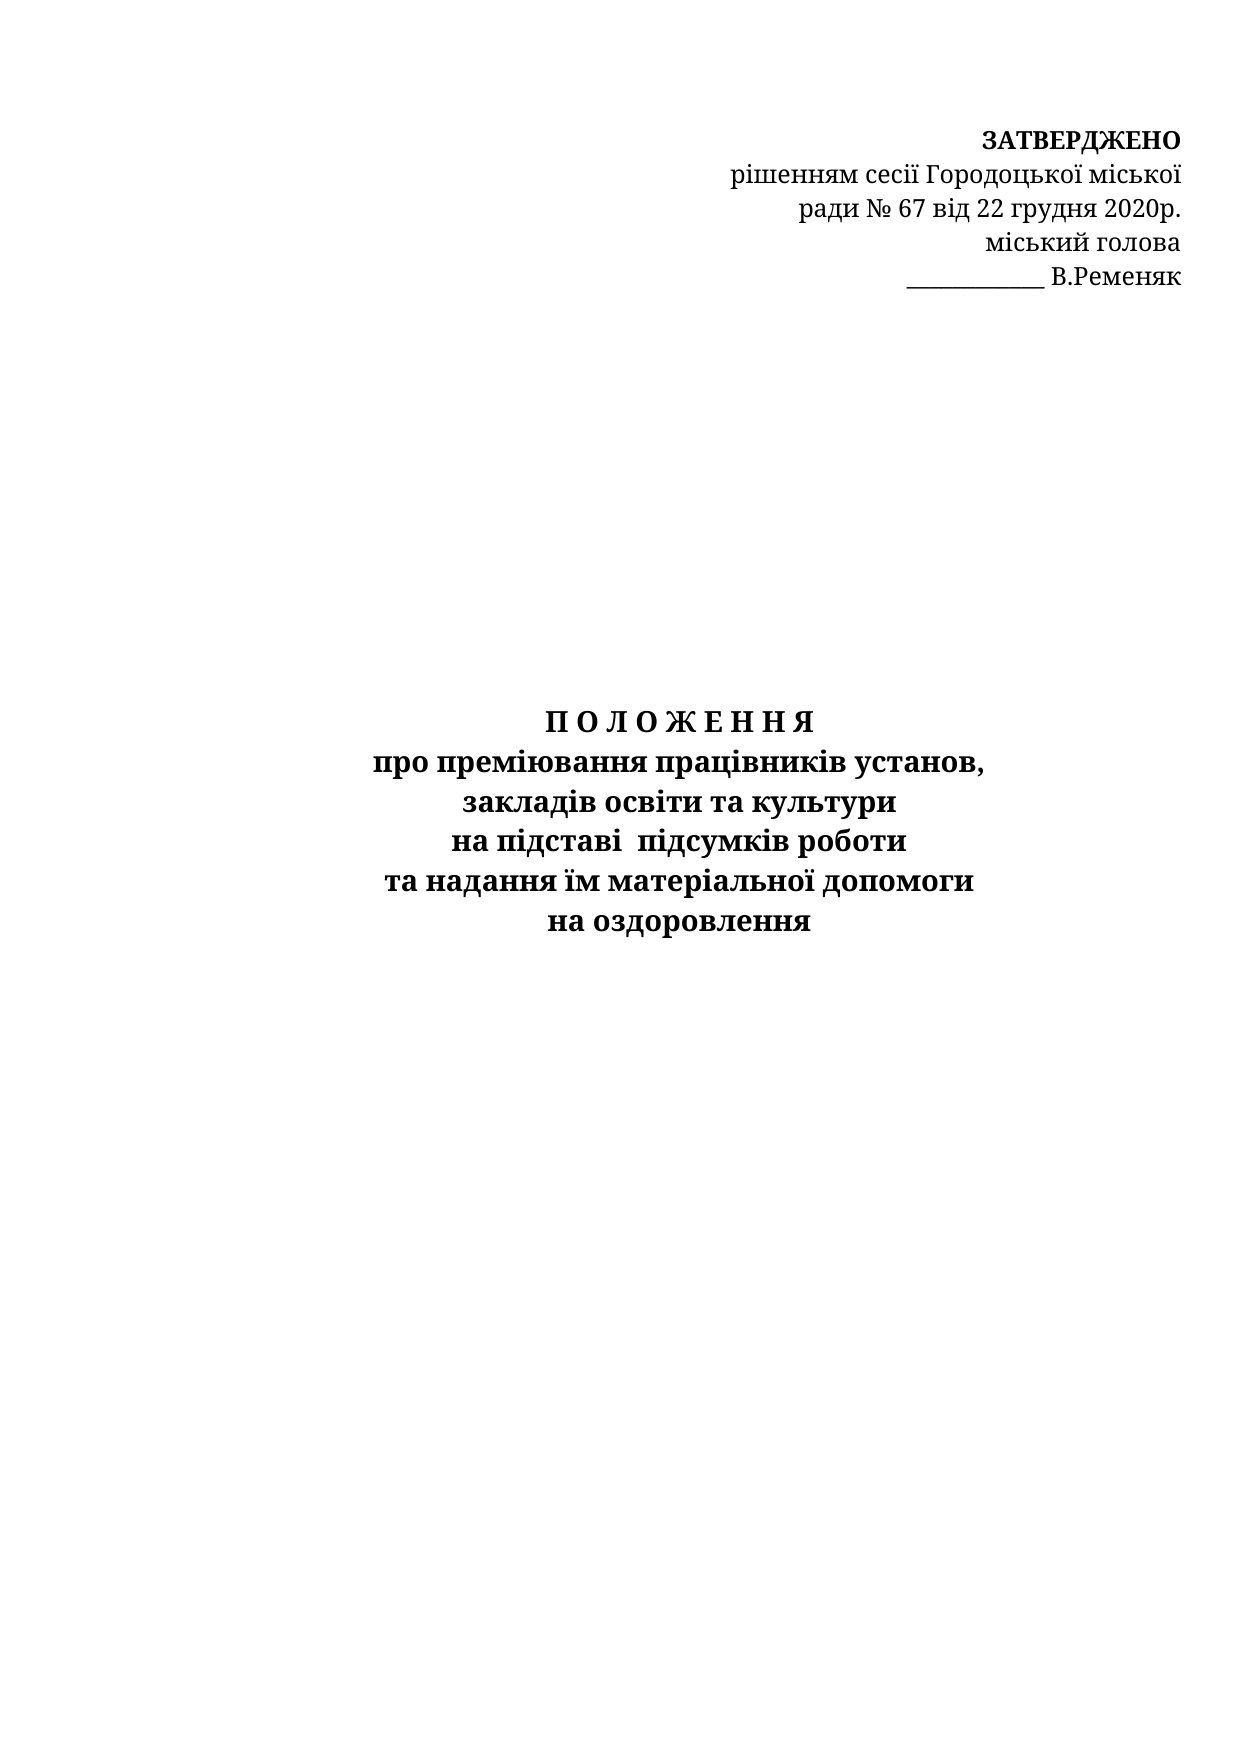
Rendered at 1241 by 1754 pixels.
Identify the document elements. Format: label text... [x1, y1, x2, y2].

text міський голова [709, 225, 1181, 259]
text на оздоровлення [177, 900, 1181, 940]
text про преміювання працівників установ, [177, 741, 1181, 781]
text П О Л О Ж Е Н Н Я [177, 702, 1181, 741]
text рішенням сесії Городоцької міської ради № 67 від 22 грудня 2020р. [709, 157, 1181, 225]
text ____________ В.Ременяк [177, 259, 1181, 293]
text Затверджено [709, 123, 1181, 157]
text на підставі підсумків роботи [177, 821, 1181, 860]
text та надання їм матеріальної допомоги [177, 860, 1181, 900]
text закладів освіти та культури [177, 781, 1181, 821]
